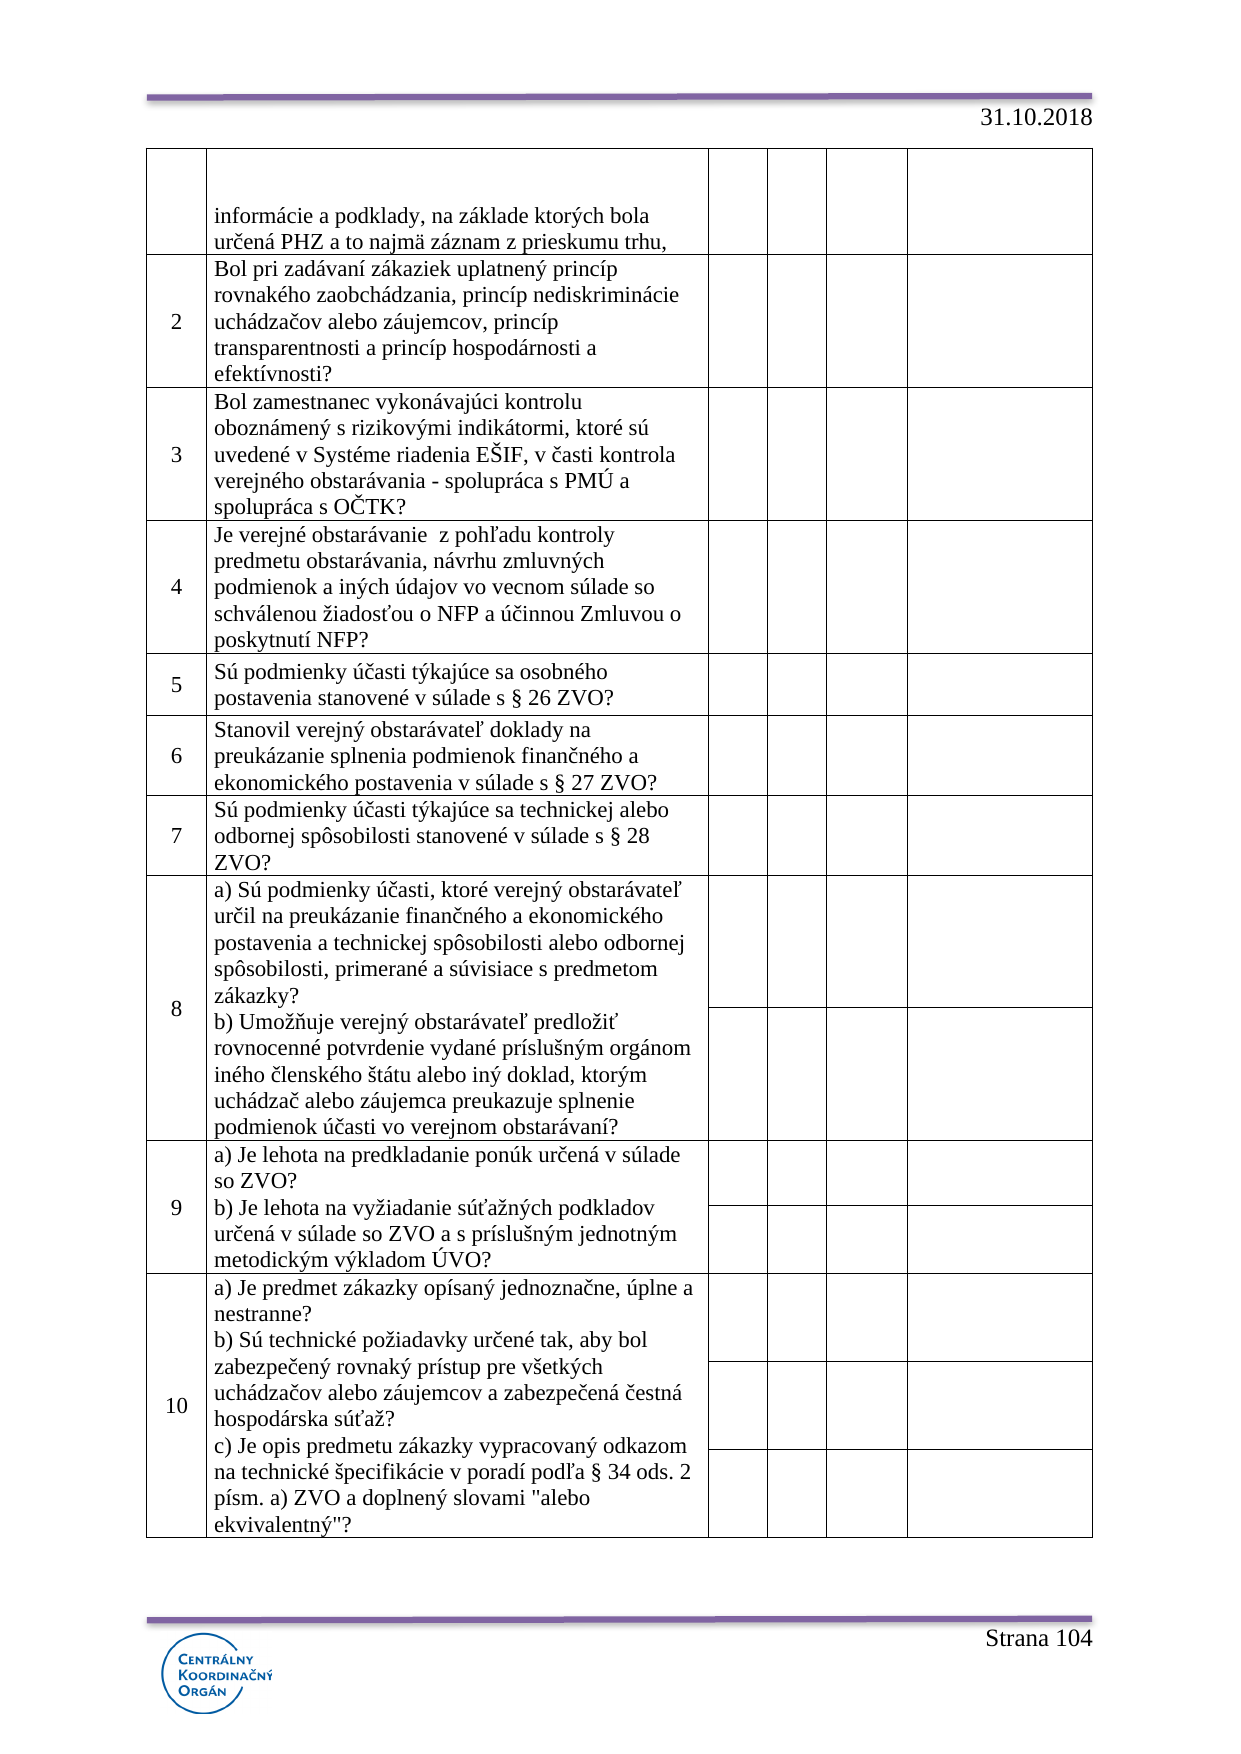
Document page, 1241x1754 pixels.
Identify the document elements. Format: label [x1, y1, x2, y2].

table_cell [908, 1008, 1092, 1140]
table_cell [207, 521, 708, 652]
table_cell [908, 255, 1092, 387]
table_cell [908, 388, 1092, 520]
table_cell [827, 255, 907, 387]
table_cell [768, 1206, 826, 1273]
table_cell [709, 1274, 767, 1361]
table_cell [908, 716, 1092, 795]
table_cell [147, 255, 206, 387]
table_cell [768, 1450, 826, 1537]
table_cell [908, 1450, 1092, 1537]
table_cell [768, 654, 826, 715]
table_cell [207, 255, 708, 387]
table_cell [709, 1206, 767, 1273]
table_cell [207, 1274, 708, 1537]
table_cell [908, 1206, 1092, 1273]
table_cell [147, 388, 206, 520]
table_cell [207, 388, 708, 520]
picture [159, 1631, 272, 1713]
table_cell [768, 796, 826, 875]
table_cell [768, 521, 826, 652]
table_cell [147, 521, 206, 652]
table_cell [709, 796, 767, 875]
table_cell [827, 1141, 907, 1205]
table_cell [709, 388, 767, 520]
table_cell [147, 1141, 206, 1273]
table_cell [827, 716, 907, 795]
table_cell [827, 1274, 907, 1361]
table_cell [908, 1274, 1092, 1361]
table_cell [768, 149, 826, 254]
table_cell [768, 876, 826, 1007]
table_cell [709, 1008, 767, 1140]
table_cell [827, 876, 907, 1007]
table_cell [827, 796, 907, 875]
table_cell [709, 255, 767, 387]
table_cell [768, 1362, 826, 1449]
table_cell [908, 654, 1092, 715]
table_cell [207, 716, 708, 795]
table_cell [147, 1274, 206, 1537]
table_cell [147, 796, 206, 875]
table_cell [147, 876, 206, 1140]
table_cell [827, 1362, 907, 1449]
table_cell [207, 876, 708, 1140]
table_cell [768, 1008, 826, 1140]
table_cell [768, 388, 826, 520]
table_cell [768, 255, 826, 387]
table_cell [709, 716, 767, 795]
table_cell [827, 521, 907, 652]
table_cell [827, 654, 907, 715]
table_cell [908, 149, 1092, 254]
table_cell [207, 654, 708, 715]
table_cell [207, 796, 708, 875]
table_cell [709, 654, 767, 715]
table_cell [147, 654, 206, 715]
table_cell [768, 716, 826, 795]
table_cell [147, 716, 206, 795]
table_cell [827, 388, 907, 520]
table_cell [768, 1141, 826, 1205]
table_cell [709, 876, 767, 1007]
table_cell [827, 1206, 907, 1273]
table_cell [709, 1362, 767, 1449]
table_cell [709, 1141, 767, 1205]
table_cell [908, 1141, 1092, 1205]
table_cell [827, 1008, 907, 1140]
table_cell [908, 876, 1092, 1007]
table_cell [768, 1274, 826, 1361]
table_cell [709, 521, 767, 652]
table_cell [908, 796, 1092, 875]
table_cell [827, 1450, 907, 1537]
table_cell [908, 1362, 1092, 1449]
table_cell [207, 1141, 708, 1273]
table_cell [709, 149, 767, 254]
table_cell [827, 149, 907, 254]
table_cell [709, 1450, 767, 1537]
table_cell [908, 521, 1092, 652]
